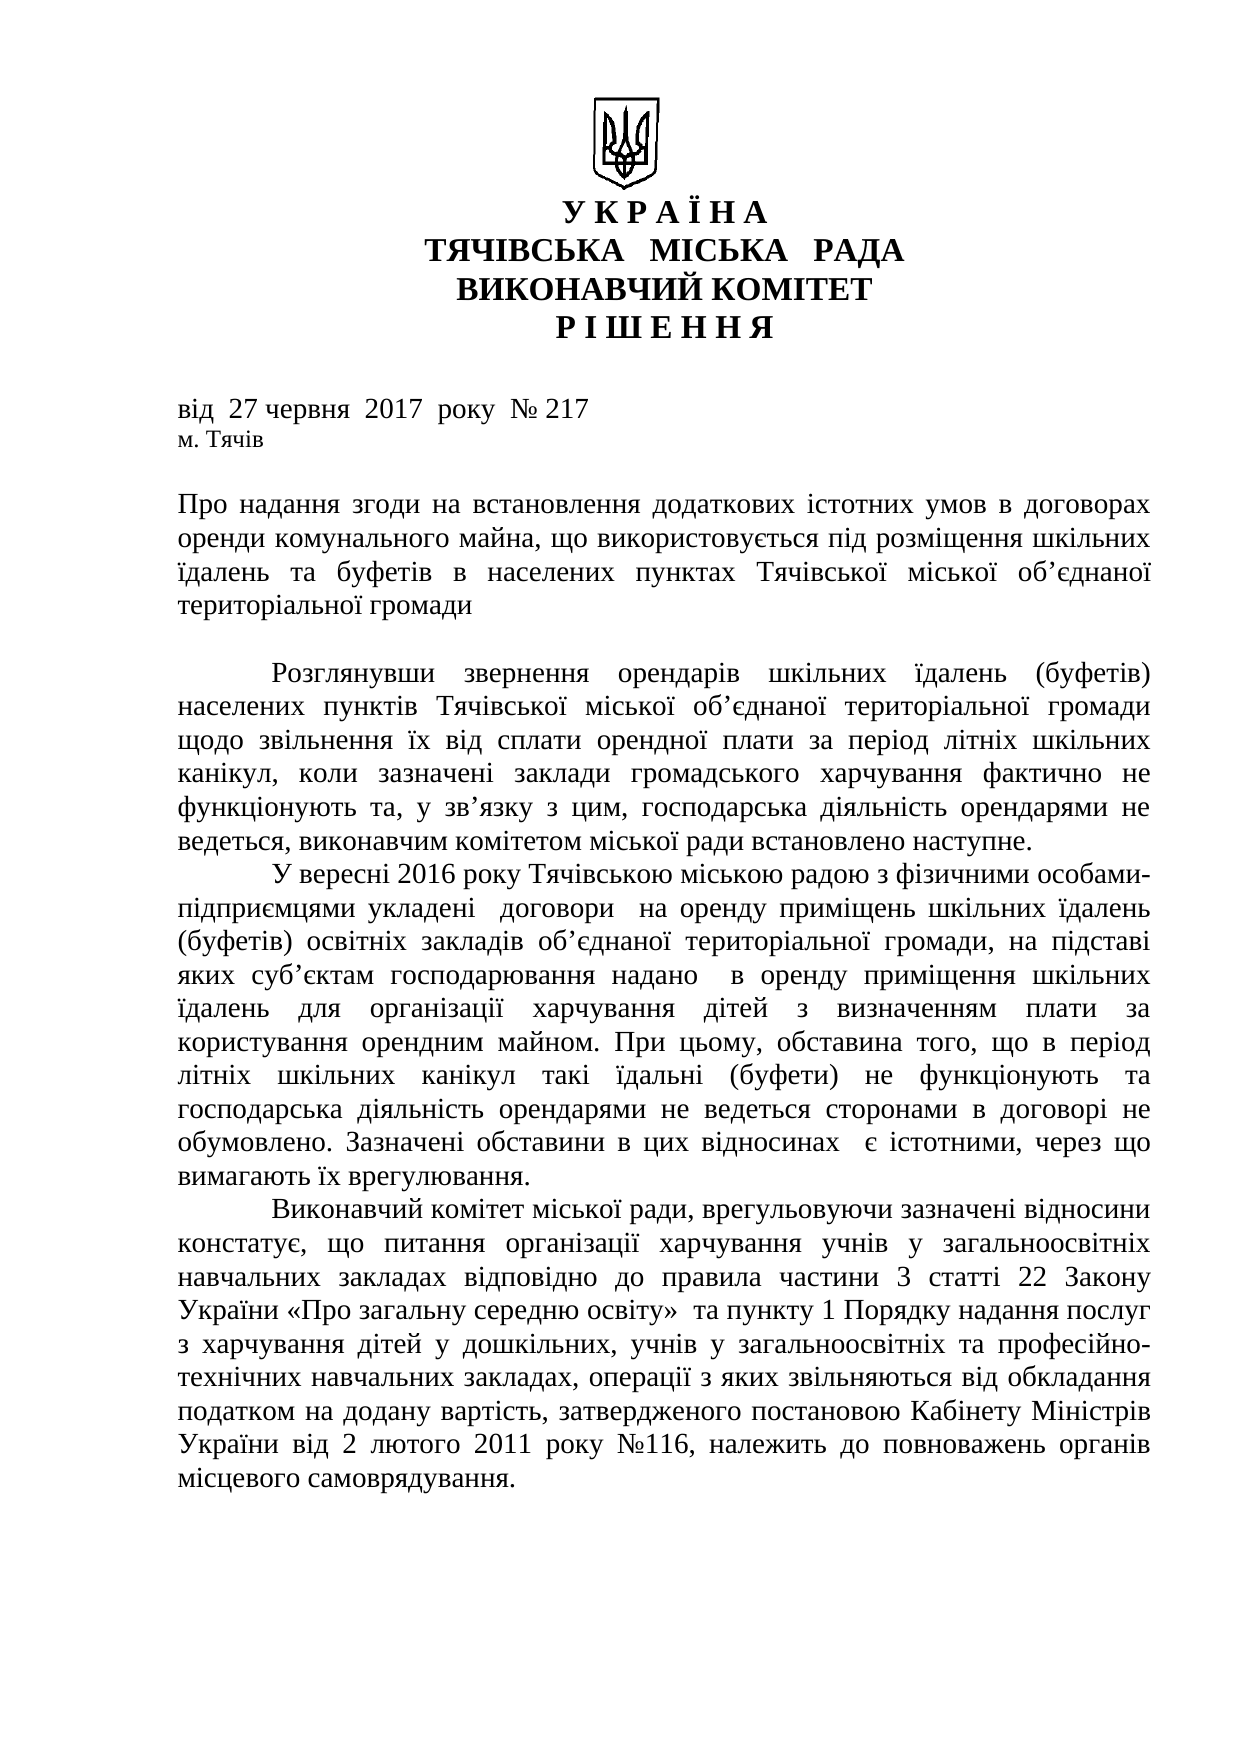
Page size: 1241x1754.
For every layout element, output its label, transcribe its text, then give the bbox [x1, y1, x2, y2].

text ТЯЧІВСЬКА МІСЬКА РАДА [177, 230, 1152, 269]
text Виконавчий комітет міської ради, врегульовуючи зазначені відносини констатує, що питання організації харчування учнів у загальноосвітніх навчальних закладах відповідно до правила частини 3 статті 22 Закону України «Про загальну середню освіту» та пункту 1 Порядку надання послуг з харчування дітей у дошкільних, учнів у загальноосвітніх та професійно-технічних навчальних закладах, операції з яких звільняються від обкладання податком на додану вартість, затвердженого постановою Кабінету Міністрів України від 2 лютого 2011 року №116, належить до повноважень органів місцевого самоврядування. [177, 1192, 1152, 1493]
text м. Тячів [177, 424, 1152, 453]
text Про надання згоди на встановлення додаткових істотних умов в договорах оренди комунального майна, що використовується під розміщення шкільних їдалень та буфетів в населених пунктах Тячівської міської об’єднаної територіальної громади [177, 487, 1152, 621]
text Р І Ш Е Н Н Я [177, 307, 1152, 345]
text У К Р А Ї Н А [177, 192, 1152, 230]
text від 27 червня 2017 року № 217 [177, 391, 1152, 424]
text Розглянувши звернення орендарів шкільних їдалень (буфетів) населених пунктів Тячівської міської об’єднаної територіальної громади щодо звільнення їх від сплати орендної плати за період літніх шкільних канікул, коли зазначені заклади громадського харчування фактично не функціонують та, у зв’язку з цим, господарська діяльність орендарями не ведеться, виконавчим комітетом міської ради встановлено наступне. [177, 655, 1152, 856]
text ВИКОНАВЧИЙ КОМІТЕТ [177, 269, 1152, 307]
text У вересні 2016 року Тячівською міською радою з фізичними особами-підприємцями укладені договори на оренду приміщень шкільних їдалень (буфетів) освітніх закладів об’єднаної територіальної громади, на підставі яких суб’єктам господарювання надано в оренду приміщення шкільних їдалень для організації харчування дітей з визначенням плати за користування орендним майном. При цьому, обставина того, що в період літніх шкільних канікул такі їдальні (буфети) не функціонують та господарська діяльність орендарями не ведеться сторонами в договорі не обумовлено. Зазначені обставини в цих відносинах є істотними, через що вимагають їх врегулювання. [177, 856, 1152, 1192]
